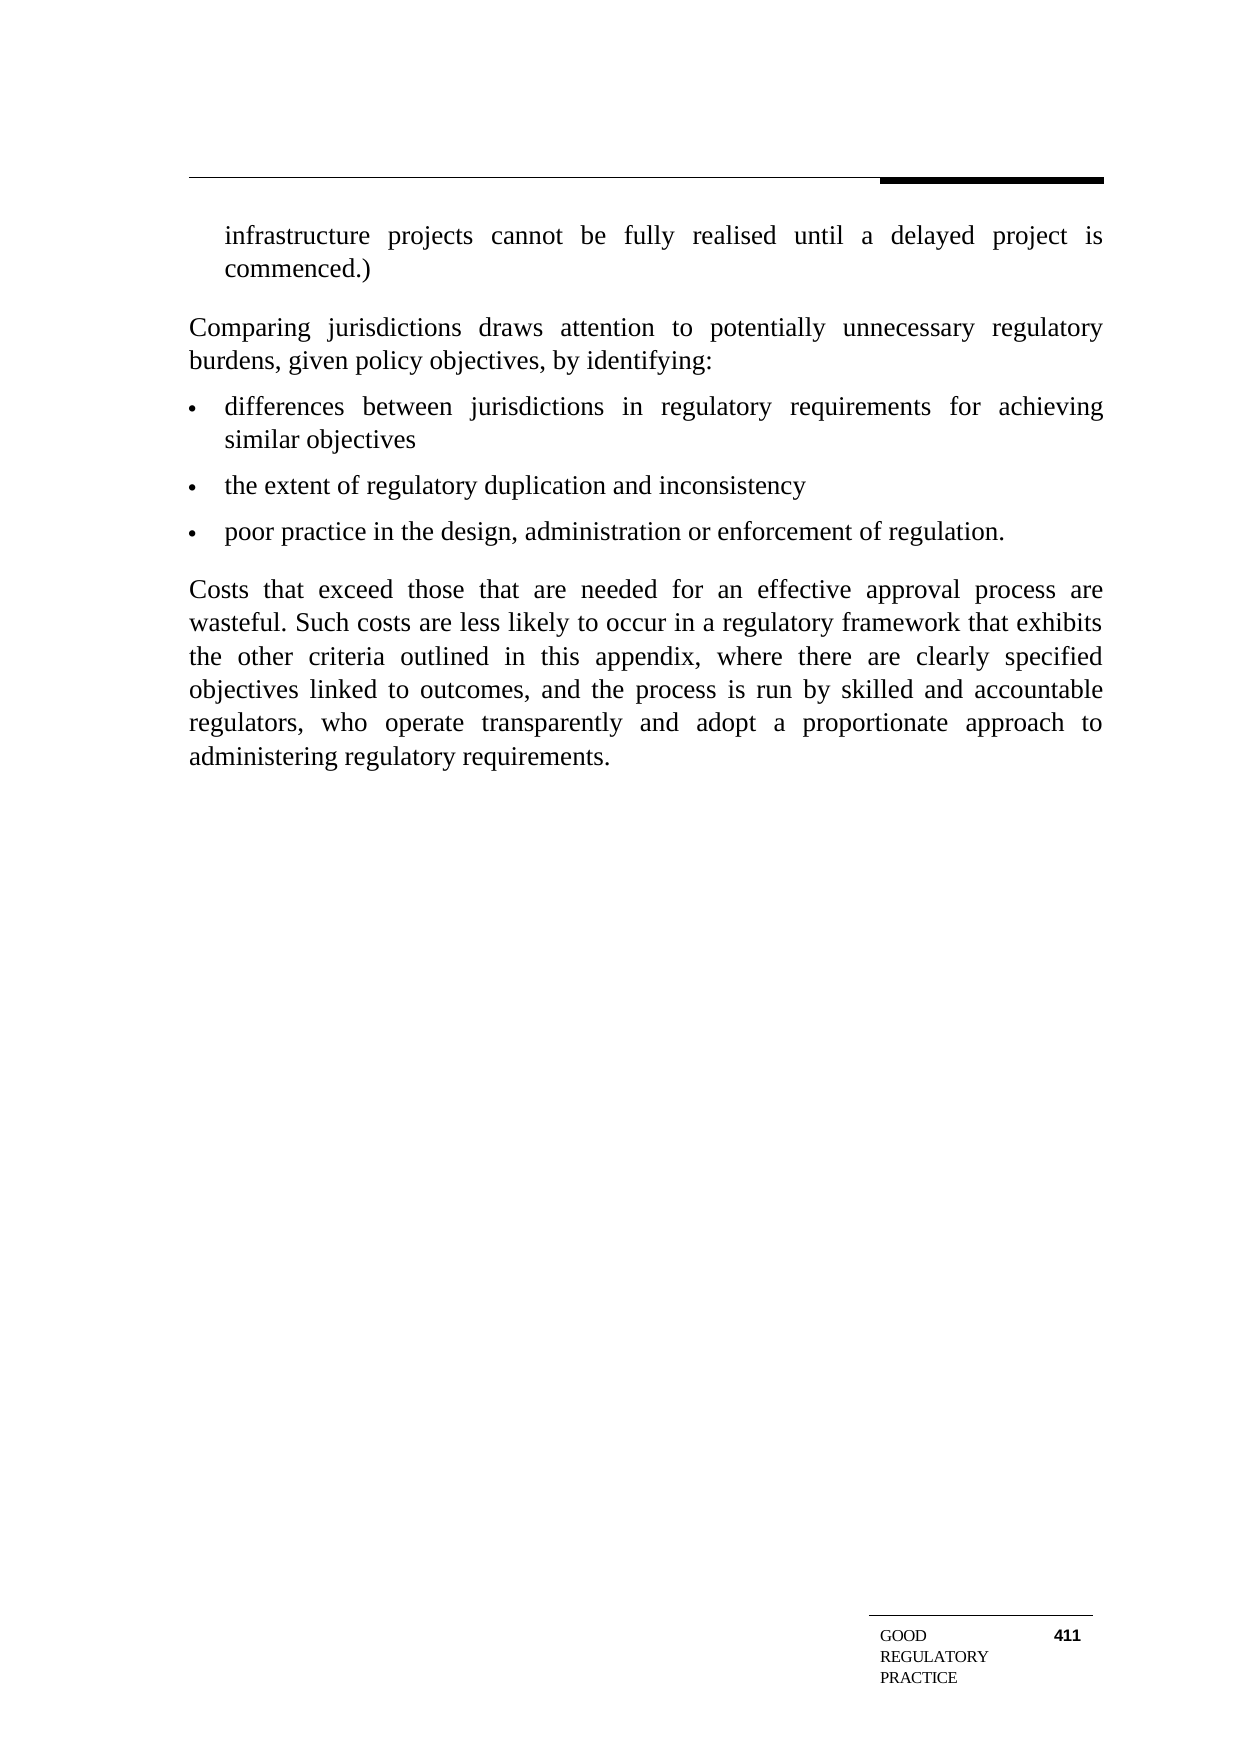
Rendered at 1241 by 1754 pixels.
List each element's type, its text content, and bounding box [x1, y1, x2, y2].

text Costs that exceed those that are needed for an effective approval process are wasteful. Such costs are less likely to occur in a regulatory framework that exhibits the other criteria outlined in this appendix, where there are clearly specified objectives linked to outcomes, and the process is run by skilled and accountable regulators, who operate transparently and adopt a proportionate approach to administering regulatory requirements. [189, 571, 1104, 771]
list the extent of regulatory duplication and inconsistency [189, 467, 1104, 500]
text Comparing jurisdictions draws attention to potentially unnecessary regulatory burdens, given policy objectives, by identifying: [189, 308, 1104, 375]
list differences between jurisdictions in regulatory requirements for achieving similar objectives [189, 388, 1104, 454]
list poor practice in the design, administration or enforcement of regulation. [189, 513, 1104, 546]
